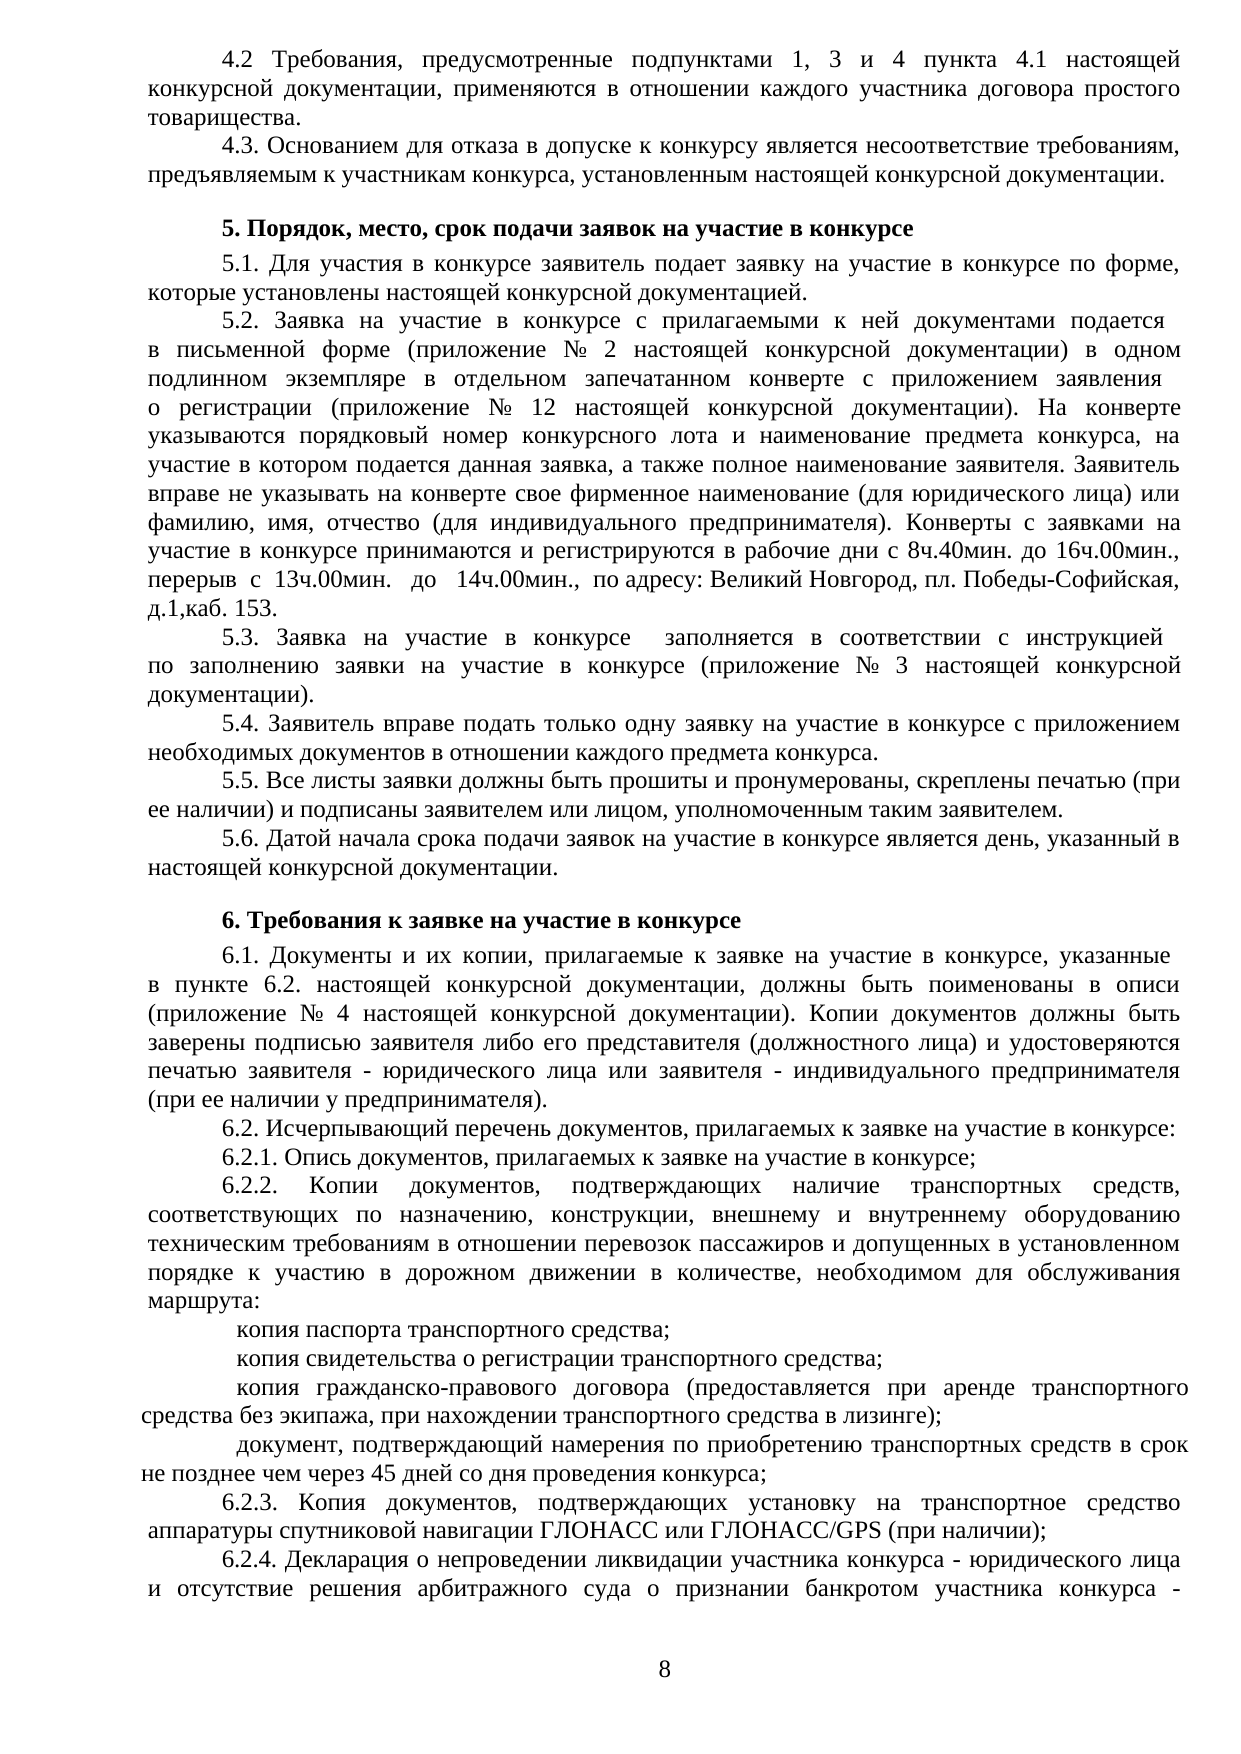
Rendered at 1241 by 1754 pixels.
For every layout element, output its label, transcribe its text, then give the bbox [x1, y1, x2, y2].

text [148, 1544, 1181, 1602]
text 5.5. Все листы заявки должны быть прошиты и пронумерованы, скреплены печатью (при ее наличии) и подписаны заявителем или лицом, уполномоченным таким заявителем. [148, 766, 1181, 823]
text 6.1. Документы и их копии, прилагаемые к заявке на участие в конкурсе, указанные в пункте 6.2. настоящей конкурсной документации, должны быть поименованы в описи (приложение № 4 настоящей конкурсной документации). Копии документов должны быть заверены подписью заявителя либо его представителя (должностного лица) и удостоверяются печатью заявителя - юридического лица или заявителя - индивидуального предпринимателя (при ее наличии у предпринимателя). [148, 941, 1181, 1113]
text 6.2.2. Копии документов, подтверждающих наличие транспортных средств, соответствующих по назначению, конструкции, внешнему и внутреннему оборудованию техническим требованиям в отношении перевозок пассажиров и допущенных в установленном порядке к участию в дорожном движении в количестве, необходимом для обслуживания маршрута: [148, 1171, 1181, 1314]
text 4.2 Требования, предусмотренные подпунктами 1, 3 и 4 пункта 4.1 настоящей конкурсной документации, применяются в отношении каждого участника договора простого товарищества. [148, 44, 1181, 131]
text копия свидетельства о регистрации транспортного средства; [141, 1343, 1189, 1372]
subtitle 5. Порядок, место, срок подачи заявок на участие в конкурсе [148, 213, 1181, 242]
text 5.4. Заявитель вправе подать только одну заявку на участие в конкурсе с приложением необходимых документов в отношении каждого предмета конкурса. [148, 708, 1181, 766]
text 5.6. Датой начала срока подачи заявок на участие в конкурсе является день, указанный в настоящей конкурсной документации. [148, 823, 1181, 881]
text 6.2. Исчерпывающий перечень документов, прилагаемых к заявке на участие в конкурсе: [148, 1113, 1181, 1142]
text 6.2.3. Копия документов, подтверждающих установку на транспортное средство аппаратуры спутниковой навигации ГЛОНАСС или ГЛОНАСС/GPS (при наличии); [148, 1487, 1181, 1544]
subtitle 6. Требования к заявке на участие в конкурсе [148, 906, 1181, 934]
text 5.3. Заявка на участие в конкурсе заполняется в соответствии с инструкцией по заполнению заявки на участие в конкурсе (приложение № 3 настоящей конкурсной документации). [148, 622, 1181, 708]
text 6.2.1. Опись документов, прилагаемых к заявке на участие в конкурсе; [148, 1142, 1181, 1171]
text 5.2. Заявка на участие в конкурсе с прилагаемыми к ней документами подается в письменной форме (приложение № 2 настоящей конкурсной документации) в одном подлинном экземпляре в отдельном запечатанном конверте с приложением заявления о регистрации (приложение № 12 настоящей конкурсной документации). На конверте указываются порядковый номер конкурсного лота и наименование предмета конкурса, на участие в котором подается данная заявка, а также полное наименование заявителя. Заявитель вправе не указывать на конверте свое фирменное наименование (для юридического лица) или фамилию, имя, отчество (для индивидуального предпринимателя). Конверты с заявками на участие в конкурсе принимаются и регистрируются в рабочие дни с 8ч.40мин. до 16ч.00мин., перерыв с 13ч.00мин. до 14ч.00мин., по адресу: Великий Новгород, пл. Победы-Софийская, д.1,каб. 153. [148, 306, 1181, 622]
text документ, подтверждающий намерения по приобретению транспортных средств в срок не позднее чем через 45 дней со дня проведения конкурса; [141, 1429, 1189, 1487]
text копия гражданско-правового договора (предоставляется при аренде транспортного средства без экипажа, при нахождении транспортного средства в лизинге); [141, 1372, 1189, 1429]
text 5.1. Для участия в конкурсе заявитель подает заявку на участие в конкурсе по форме, которые установлены настоящей конкурсной документацией. [148, 248, 1181, 306]
text копия паспорта транспортного средства; [141, 1314, 1189, 1343]
text 4.3. Основанием для отказа в допуске к конкурсу является несоответствие требованиям, предъявляемым к участникам конкурса, установленным настоящей конкурсной документации. [148, 131, 1181, 188]
